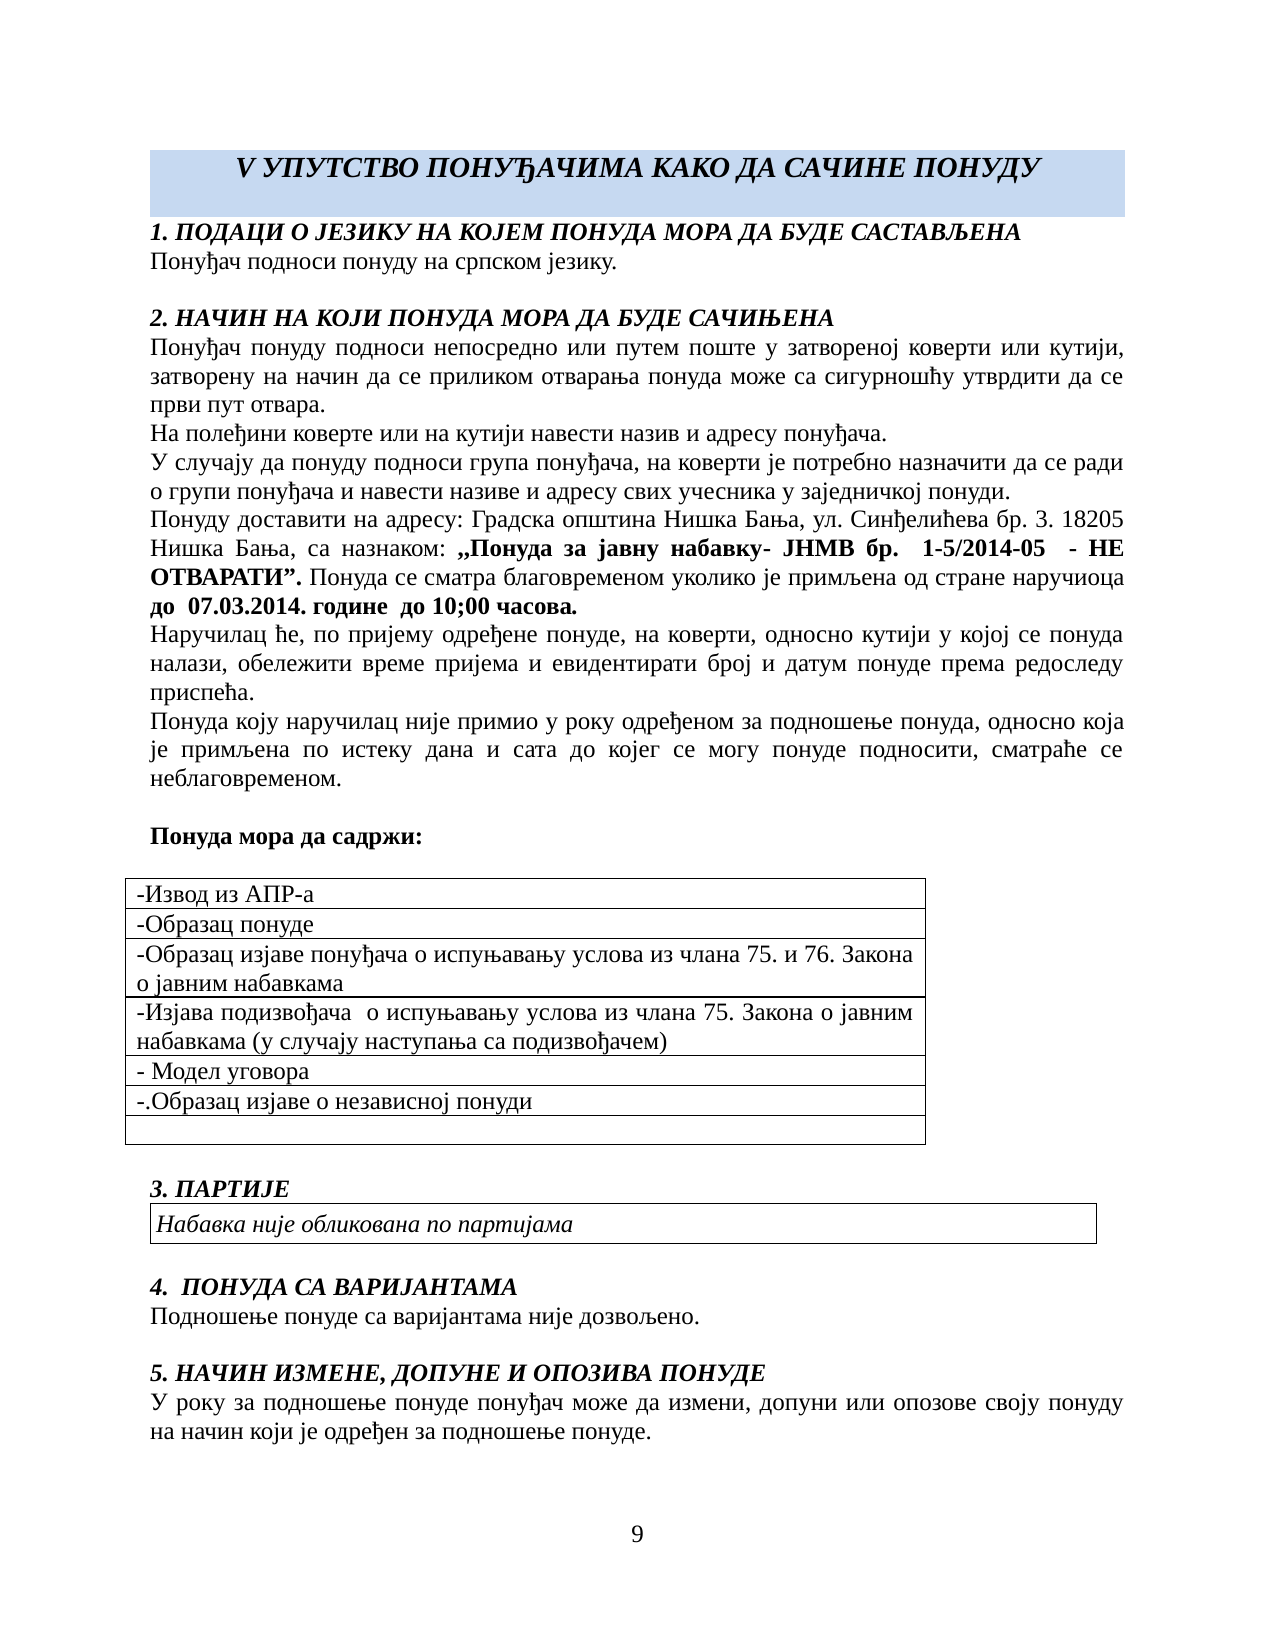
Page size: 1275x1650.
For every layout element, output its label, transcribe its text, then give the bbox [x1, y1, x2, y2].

text 4. ПОНУДА СА ВАРИЈАНТАМА [150, 1272, 1125, 1301]
text Понуђач понуду подноси непосредно или путем поште у затвореној коверти или кутији, затворену на начин да се приликом отварања понуда може са сигурношћу утврдити да се први пут отвара. [150, 332, 1125, 418]
text Понуда коју наручилац није примио у року одређеном за подношење понуда, односно која је примљена по истеку дана и сата до којег се могу понуде подносити, сматраће се неблаговременом. [150, 706, 1125, 792]
table_cell -Изјава подизвођача о испуњавању услова из члана 75. Закона о јавним набавкама (у случају наступања са подизвођачем) [126, 998, 925, 1055]
table_cell -Образац изјаве понуђача о испуњавању услова из члана 75. и 76. Закона о јавним набавкама [126, 939, 925, 996]
text Понуду доставити на адресу: Градска општина Нишка Бања, ул. Синђелићева бр. 3. 18205 Нишка Бања, са назнаком: ,,Понуда за јавну набавку- ЈНМВ бр. 1-5/2014-05 - НЕ ОТВАРАТИ”. Понуда се сматра благовременом уколико је примљена од стране наручиоца до 07.03.2014. године до 10;00 часова. [150, 504, 1125, 619]
text 3. ПАРТИЈЕ [150, 1174, 1125, 1203]
text У року за подношење понуде понуђач може да измени, допуни или опозове своју понуду на начин који је одређен за подношење понуде. [150, 1387, 1125, 1445]
table_header -Извод из АПР-а [126, 879, 925, 908]
text Понуђач подноси понуду на српском језику. [150, 246, 1125, 274]
table_cell -.Образац изјаве о независној понуди [126, 1086, 925, 1114]
text Подношење понуде са варијантама није дозвољено. [150, 1301, 1125, 1330]
text Наручилац ће, по пријему одређене понуде, на коверти, односно кутији у којој се понуда налази, обележити време пријема и евидентирати број и датум понуде према редоследу приспећа. [150, 619, 1125, 706]
text 1. ПОДАЦИ О ЈЕЗИКУ НА КОЈЕМ ПОНУДА МОРА ДА БУДЕ САСТАВЉЕНА [150, 217, 1125, 246]
text 5. НАЧИН ИЗМЕНЕ, ДОПУНЕ И ОПОЗИВА ПОНУДЕ [150, 1358, 1125, 1387]
text 2. НАЧИН НА КОЈИ ПОНУДА МОРА ДА БУДЕ САЧИЊЕНА [150, 303, 1125, 332]
table_cell - Модел уговора [126, 1056, 925, 1085]
table_header Набавка није обликована по партијама [151, 1204, 1096, 1243]
text У случају да понуду подноси група понуђача, на коверти је потребно назначити да се ради о групи понуђача и навести називе и адресу свих учесника у заједничкој понуди. [150, 447, 1125, 504]
text V УПУТСТВО ПОНУЂАЧИМА КАКО ДА САЧИНЕ ПОНУДУ [150, 150, 1125, 183]
text На полеђини коверте или на кутији навести назив и адресу понуђача. [150, 418, 1125, 447]
text Понуда мора да садржи: [150, 821, 1125, 849]
table_cell [126, 1116, 925, 1144]
table_cell -Образац понуде [126, 909, 925, 938]
